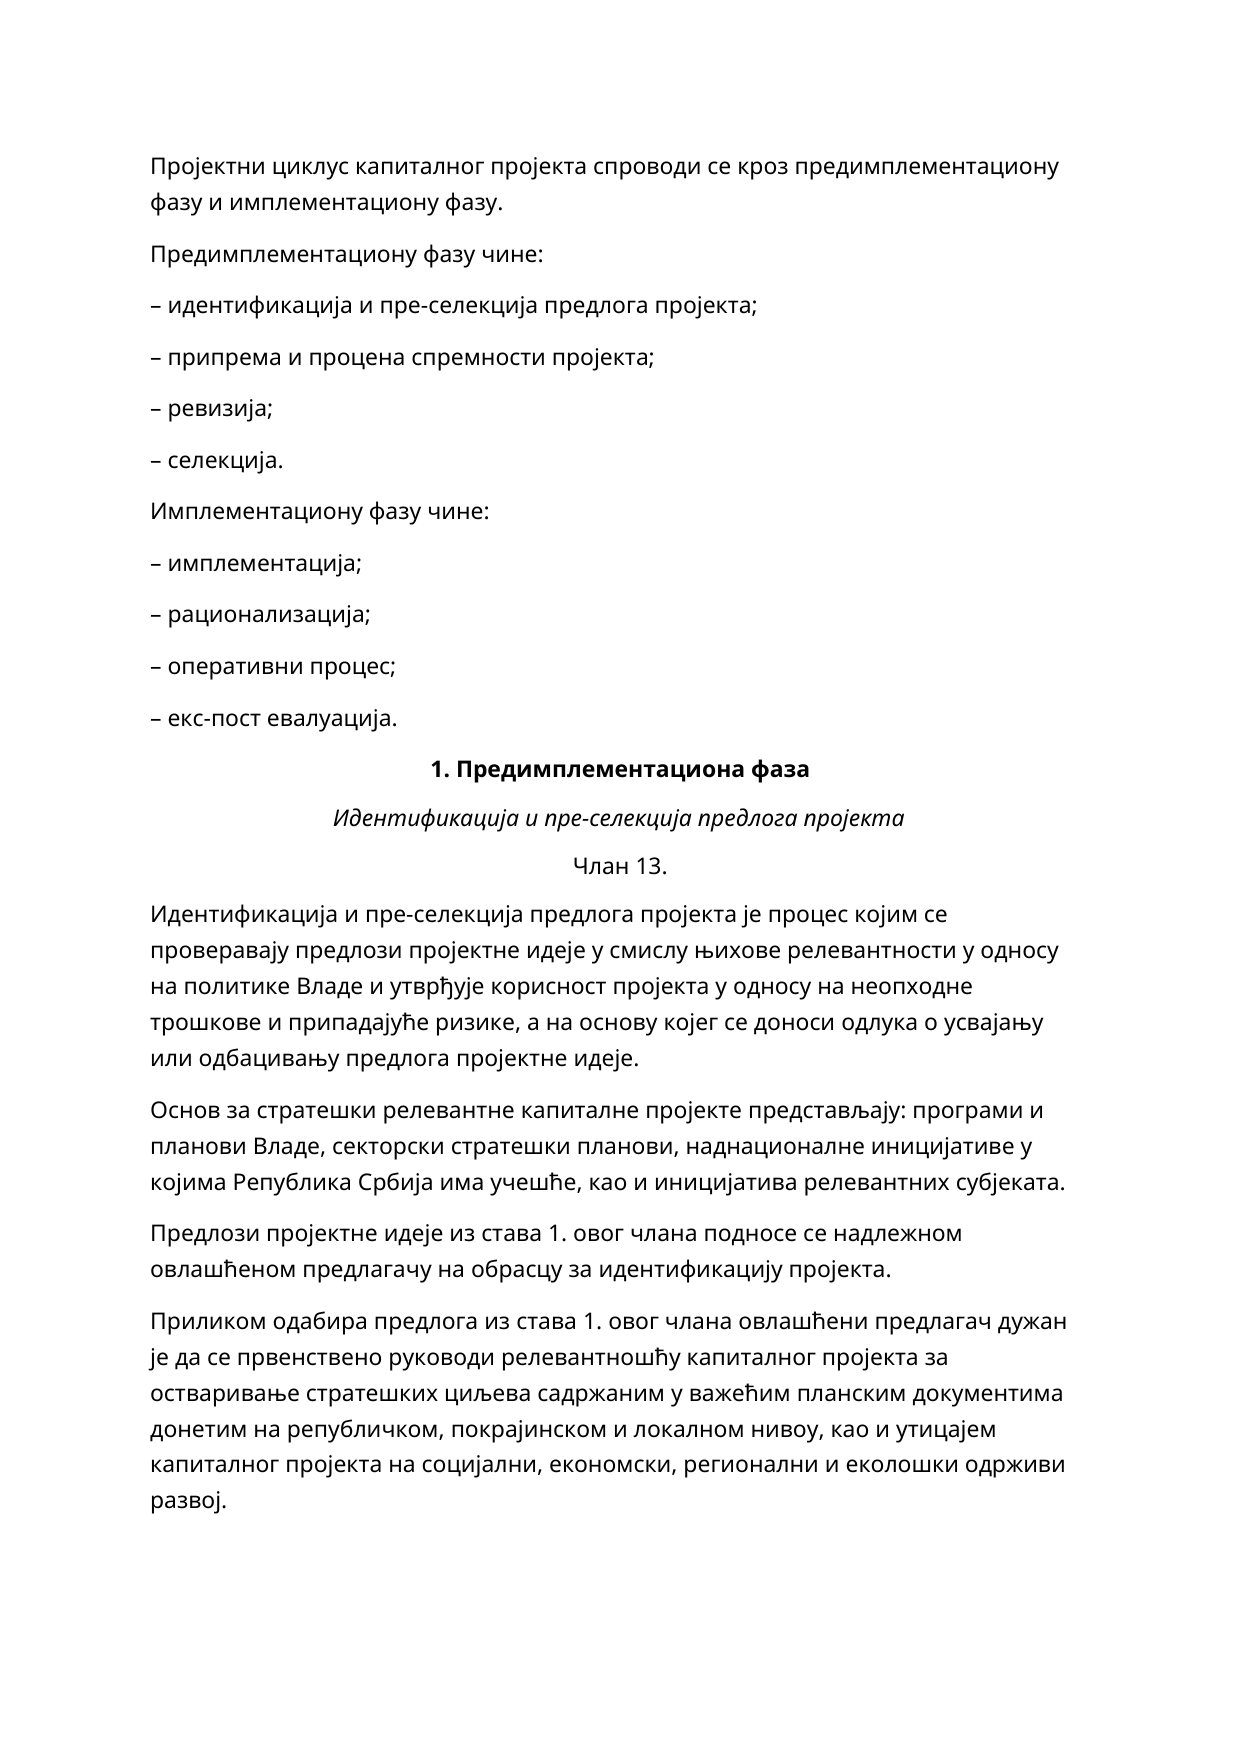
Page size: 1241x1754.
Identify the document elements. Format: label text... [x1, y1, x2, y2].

text Предимплементациону фазу чине: [150, 237, 1090, 269]
text Идентификација и пре-селекција предлога пројекта [150, 802, 1090, 833]
text Имплементациону фазу чине: [150, 495, 1090, 527]
text – ревизија; [150, 392, 1090, 423]
text – рационализација; [150, 598, 1090, 630]
text – селекција. [150, 444, 1090, 475]
text 1. Предимплементациона фаза [150, 753, 1090, 784]
text Предлози пројектне идеје из става 1. овог члана подносе се надлежном овлашћеном предлагачу на обрасцу за идентификацију пројекта. [150, 1217, 1090, 1284]
text – оперативни процес; [150, 650, 1090, 681]
text Члан 13. [150, 850, 1090, 881]
text Пројектни циклус капиталног пројекта спроводи се кроз предимплементациону фазу и имплементациону фазу. [150, 150, 1090, 217]
text – припрема и процена спремности пројекта; [150, 341, 1090, 372]
text Идентификација и пре-селекција предлога пројекта је процес којим се проверавају предлози пројектне идеје у смислу њихове релевантности у односу на политике Владе и утврђује корисност пројекта у односу на неопходне трошкове и припадајуће ризике, а на основу којег се доноси одлука о усвајању или одбацивању предлога пројектне идеје. [150, 898, 1090, 1073]
text Приликом одабира предлога из става 1. овог члана овлашћени предлагач дужан је да се првенствено руководи релевантношћу капиталног пројекта за остваривање стратешких циљева садржаним у важећим планским документима донетим на републичком, покрајинском и локалном нивоу, као и утицајем капиталног пројекта на социјални, економски, регионални и еколошки одрживи развој. [150, 1305, 1090, 1516]
text Основ за стратешки релевантне капиталне пројекте представљају: програми и планови Владе, секторски стратешки планови, наднационалне иницијативе у којима Република Србија има учешће, као и иницијатива релевантних субјеката. [150, 1094, 1090, 1197]
text – екс-пост евалуација. [150, 702, 1090, 733]
text – имплементација; [150, 547, 1090, 578]
text – идентификација и пре-селекција предлога пројекта; [150, 289, 1090, 320]
